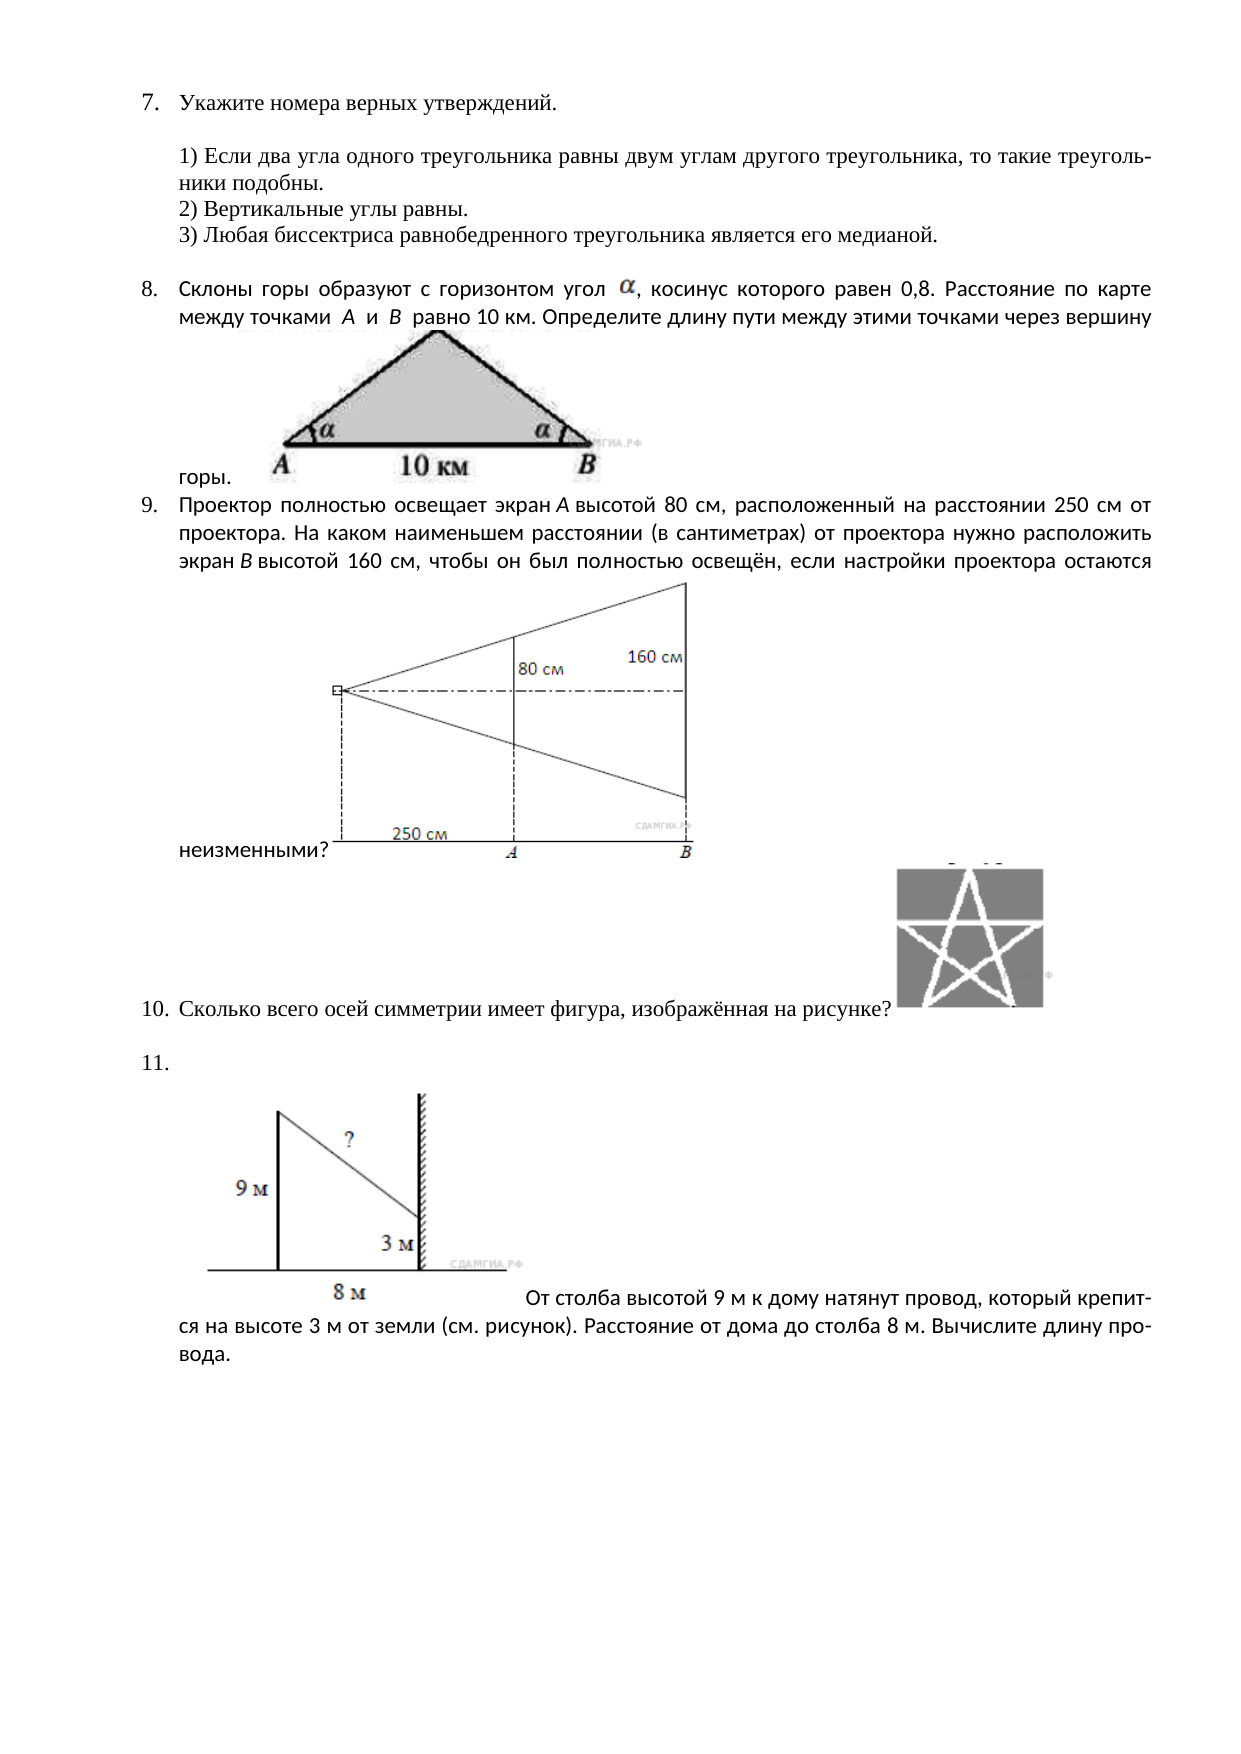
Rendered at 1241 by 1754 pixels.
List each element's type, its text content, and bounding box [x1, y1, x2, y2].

picture [178, 1075, 526, 1306]
list От столба высотой 9 м к дому натянут провод, который крепится на высоте 3 м от земли (см. рисунок). Расстояние от дома до столба 8 м. Вычислите длину провода. [141, 1048, 1152, 1367]
list 1) Если два угла одного треугольника равны двум углам другого треугольника, то такие треугольники подобны. [178, 142, 1152, 195]
list Сколько всего осей симметрии имеет фигура, изображённая на рисунке? [141, 863, 1152, 1021]
picture [620, 277, 636, 297]
list Укажите номера верных утверждений. [141, 87, 1152, 116]
picture [329, 574, 694, 858]
picture [891, 863, 1056, 1017]
list 2) Вертикальные углы равны. [178, 195, 1152, 221]
picture [236, 330, 645, 485]
list 3) Любая биссектриса равнобедренного треугольника является его медианой. [178, 221, 1152, 248]
